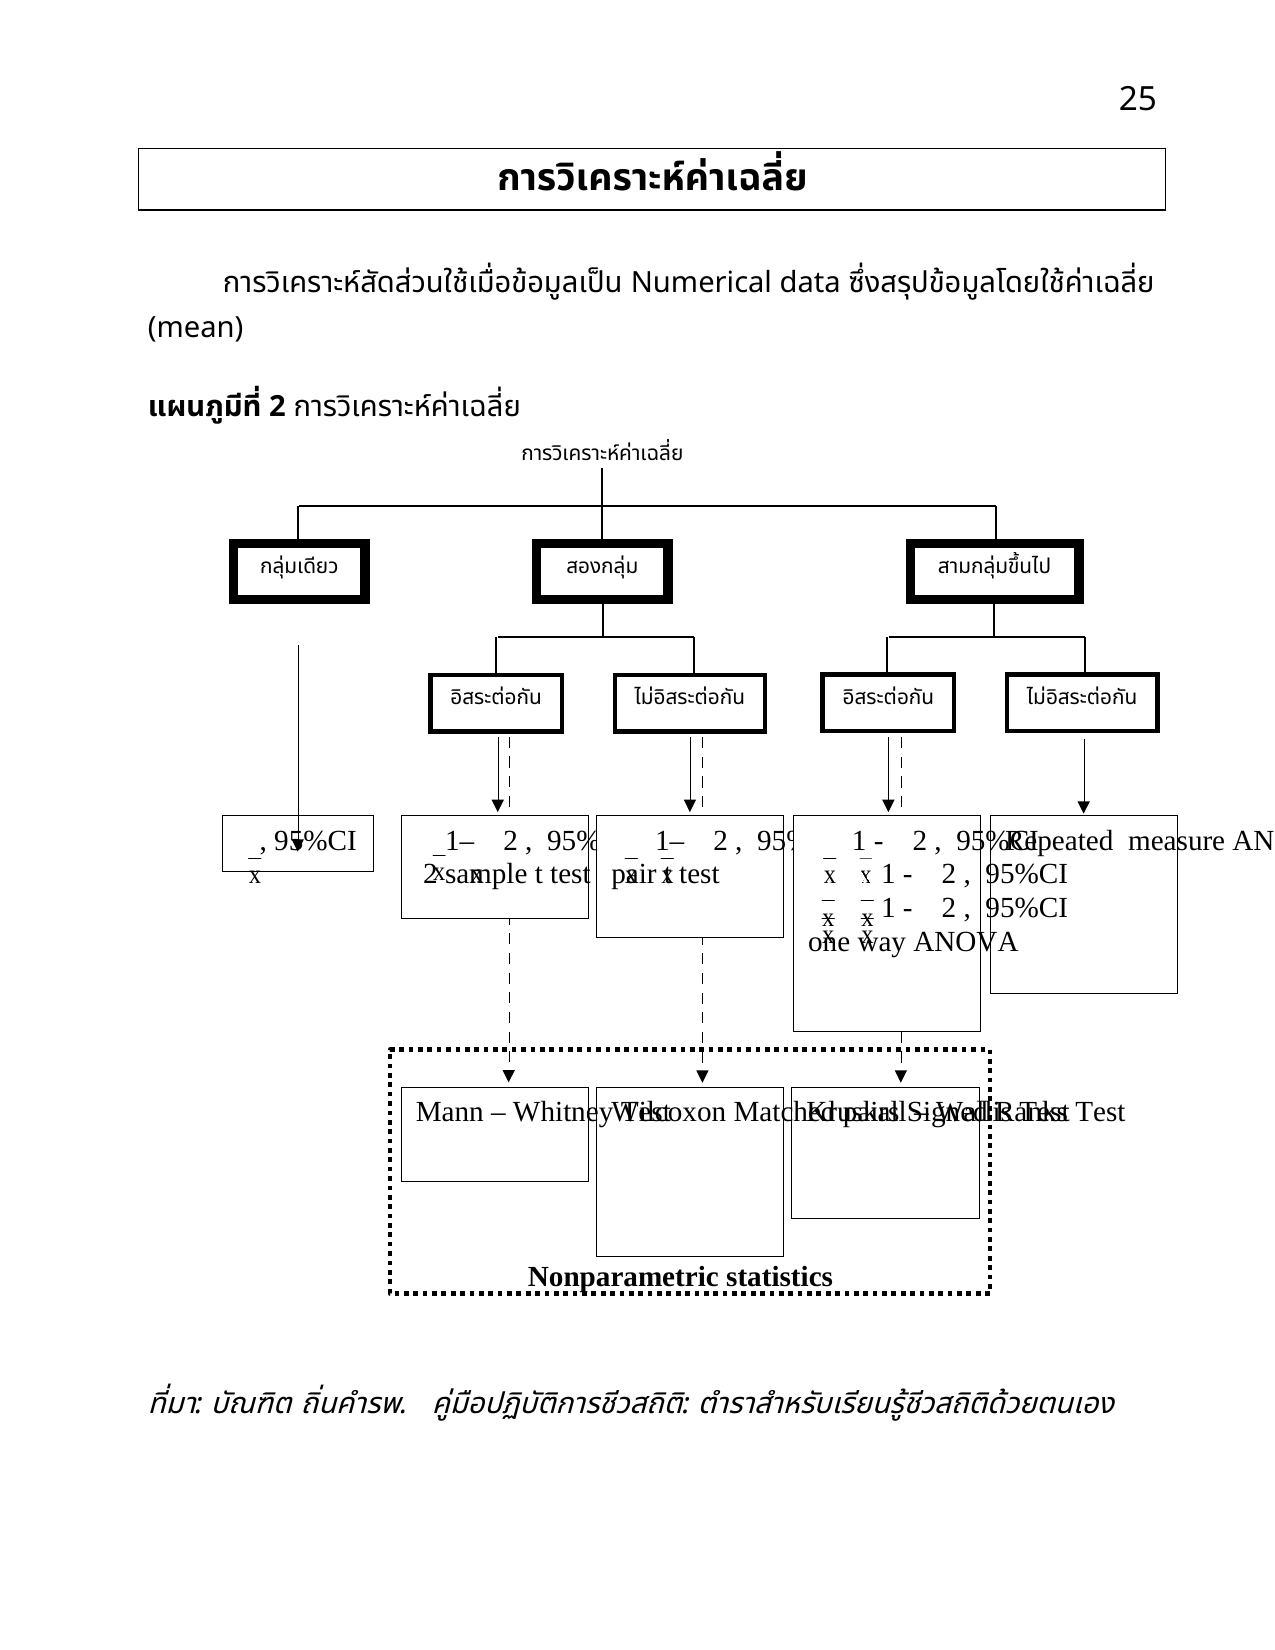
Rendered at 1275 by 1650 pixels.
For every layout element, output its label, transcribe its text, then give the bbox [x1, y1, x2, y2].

text ที่มา: บัณฑิต ถิ่นคำรพ. คู่มือปฏิบัติการชีวสถิติ: ตำราสำหรับเรียนรู้ชีวสถิติด้วยตนเอง [148, 1382, 1157, 1426]
text การวิเคราะห์ค่าเฉลี่ย [139, 149, 1165, 209]
text แผนภูมีที่ 2 การวิเคราะห์ค่าเฉลี่ย [148, 385, 1157, 429]
text การวิเคราะห์สัดส่วนใช้เมื่อข้อมูลเป็น Numerical data ซึ่งสรุปข้อมูลโดยใช้ค่าเฉลี่ย (mean) [148, 262, 1157, 346]
